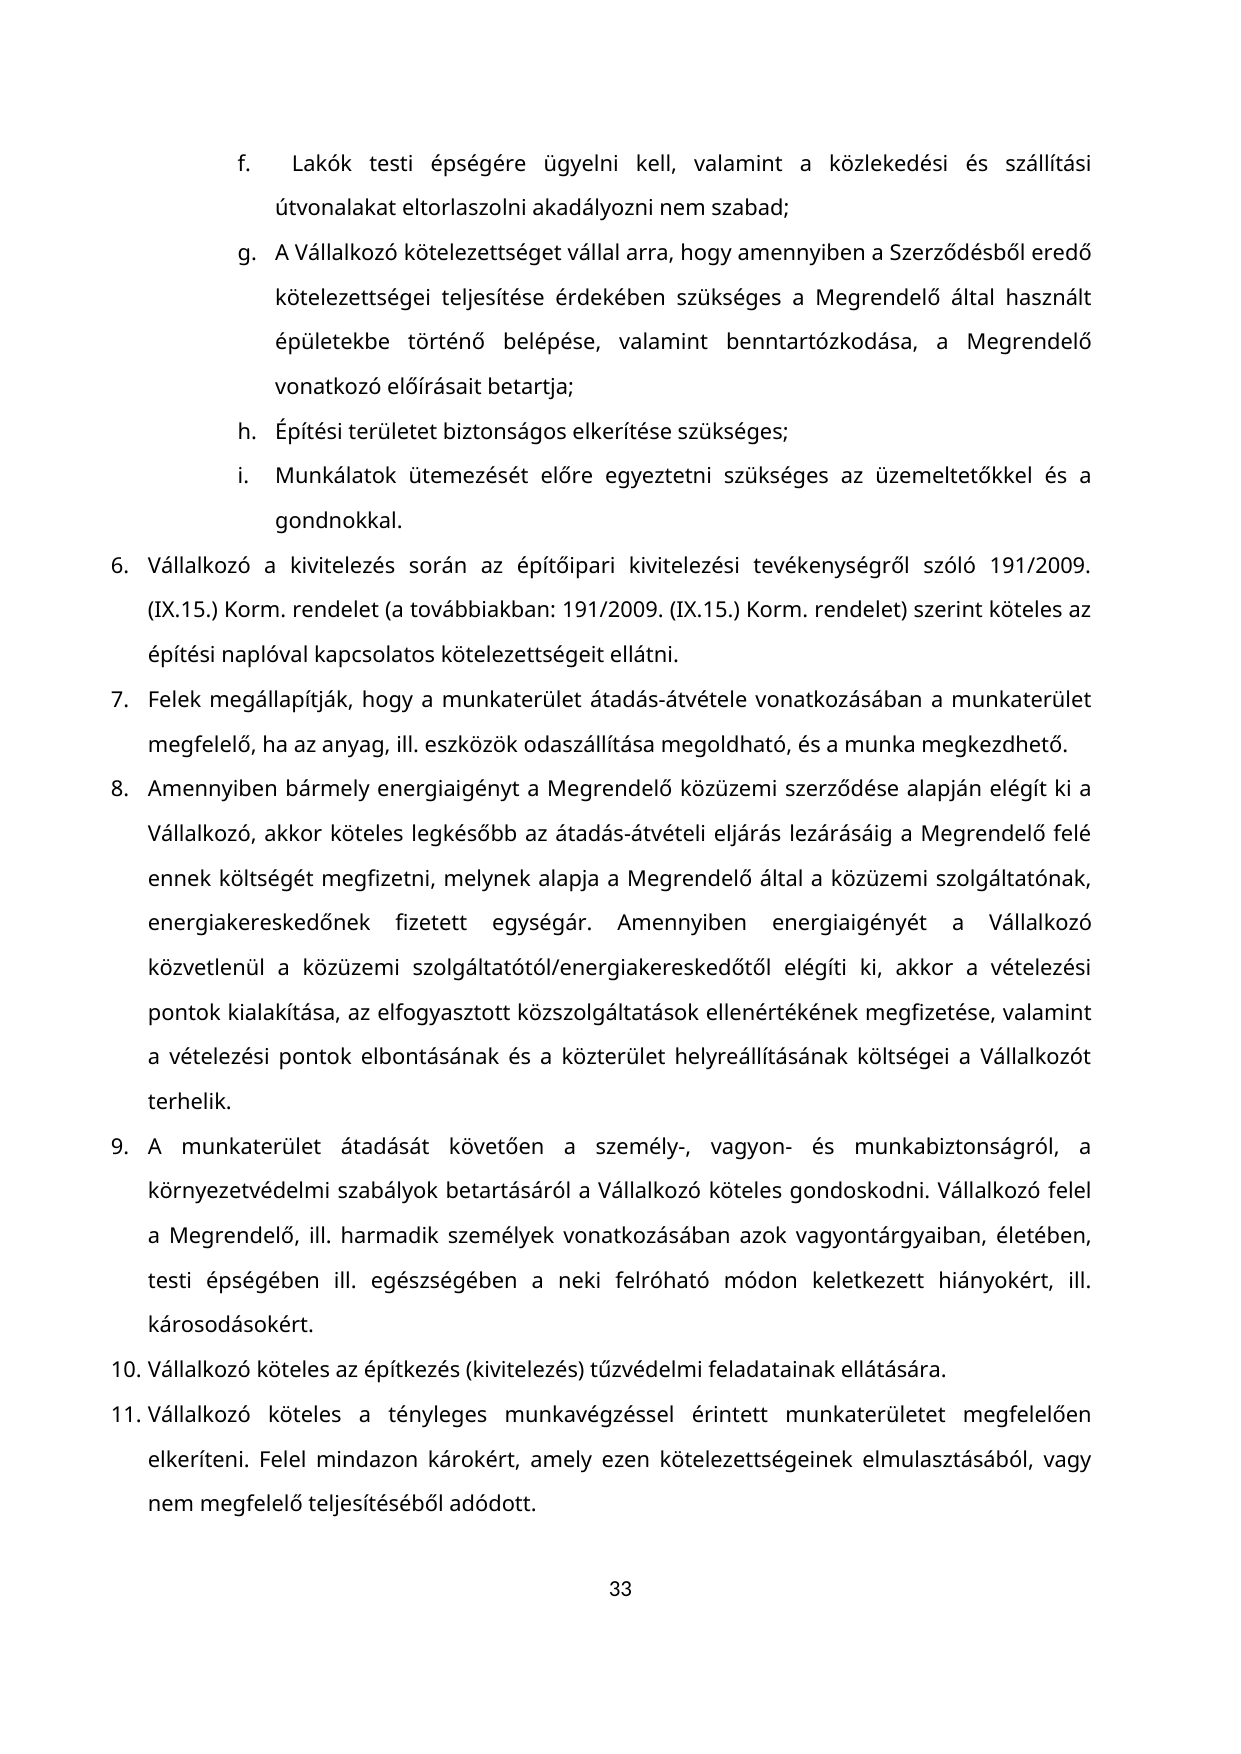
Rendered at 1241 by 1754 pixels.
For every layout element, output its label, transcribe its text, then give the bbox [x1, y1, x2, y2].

list Munkálatok ütemezését előre egyeztetni szükséges az üzemeltetőkkel és a gondnokkal. [237, 460, 1093, 535]
list A munkaterület átadását követően a személy-, vagyon- és munkabiztonságról, a környezetvédelmi szabályok betartásáról a Vállalkozó köteles gondoskodni. Vállalkozó felel a Megrendelő, ill. harmadik személyek vonatkozásában azok vagyontárgyaiban, életében, testi épségében ill. egészségében a neki felróható módon keletkezett hiányokért, ill. károsodásokért. [111, 1131, 1093, 1339]
list Lakók testi épségére ügyelni kell, valamint a közlekedési és szállítási útvonalakat eltorlaszolni akadályozni nem szabad; [237, 148, 1093, 222]
list Vállalkozó köteles a tényleges munkavégzéssel érintett munkaterületet megfelelően elkeríteni. Felel mindazon károkért, amely ezen kötelezettségeinek elmulasztásából, vagy nem megfelelő teljesítéséből adódott. [111, 1399, 1093, 1518]
list A Vállalkozó kötelezettséget vállal arra, hogy amennyiben a Szerződésből eredő kötelezettségei teljesítése érdekében szükséges a Megrendelő által használt épületekbe történő belépése, valamint benntartózkodása, a Megrendelő vonatkozó előírásait betartja; [237, 237, 1093, 401]
list Vállalkozó a kivitelezés során az építőipari kivitelezési tevékenységről szóló 191/2009. (IX.15.) Korm. rendelet (a továbbiakban: 191/2009. (IX.15.) Korm. rendelet) szerint köteles az építési naplóval kapcsolatos kötelezettségeit ellátni. [111, 550, 1093, 669]
list Felek megállapítják, hogy a munkaterület átadás-átvétele vonatkozásában a munkaterület megfelelő, ha az anyag, ill. eszközök odaszállítása megoldható, és a munka megkezdhető. [111, 684, 1093, 758]
list Vállalkozó köteles az építkezés (kivitelezés) tűzvédelmi feladatainak ellátására. [111, 1354, 1093, 1384]
list Amennyiben bármely energiaigényt a Megrendelő közüzemi szerződése alapján elégít ki a Vállalkozó, akkor köteles legkésőbb az átadás-átvételi eljárás lezárásáig a Megrendelő felé ennek költségét megfizetni, melynek alapja a Megrendelő által a közüzemi szolgáltatónak, energiakereskedőnek fizetett egységár. Amennyiben energiaigényét a Vállalkozó közvetlenül a közüzemi szolgáltatótól/energiakereskedőtől elégíti ki, akkor a vételezési pontok kialakítása, az elfogyasztott közszolgáltatások ellenértékének megfizetése, valamint a vételezési pontok elbontásának és a közterület helyreállításának költségei a Vállalkozót terhelik. [111, 773, 1093, 1116]
list Építési területet biztonságos elkerítése szükséges; [237, 416, 1093, 446]
